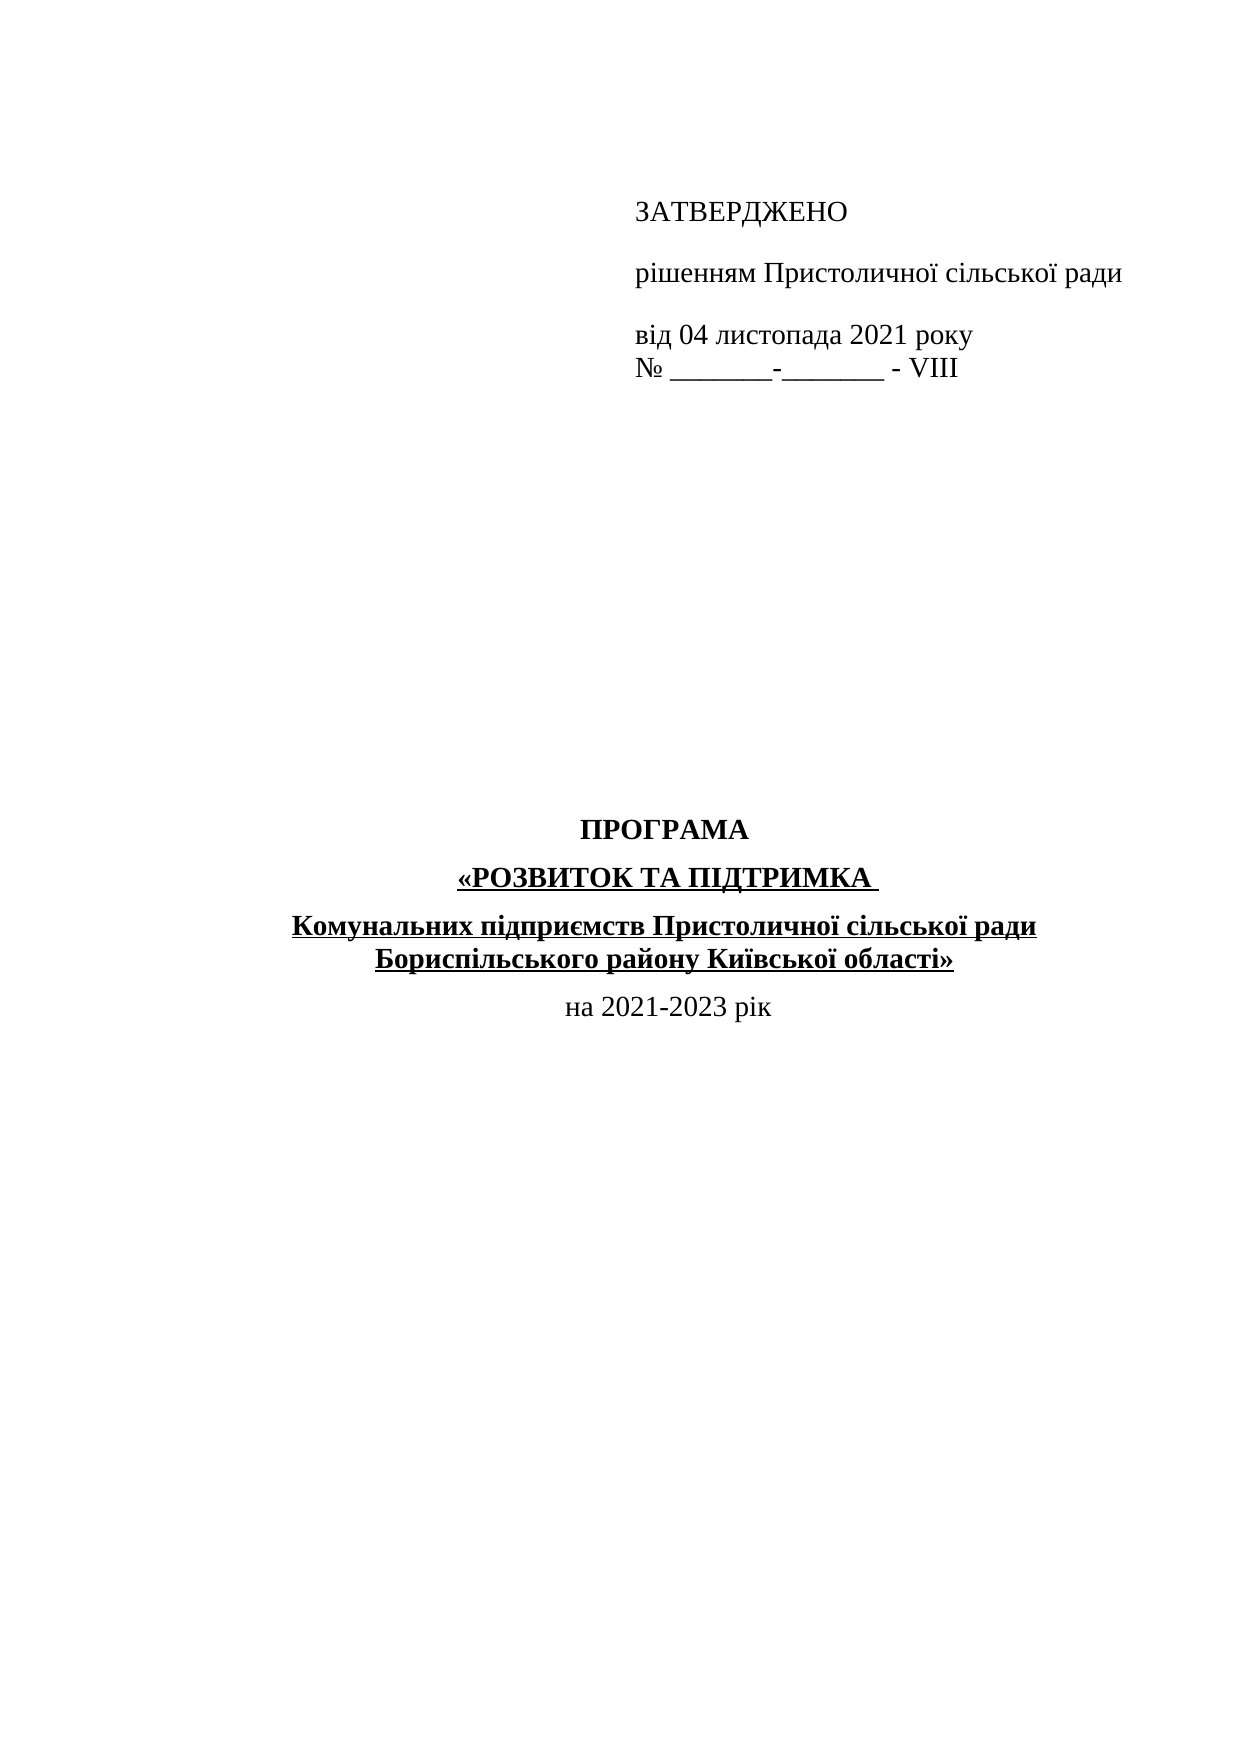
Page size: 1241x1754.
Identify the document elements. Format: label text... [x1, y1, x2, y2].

text «РОЗВИТОК ТА ПІДТРИМКА [177, 860, 1152, 893]
text ПРОГРАМА [177, 812, 1152, 846]
text ЗАТВЕРДЖЕНО [635, 166, 1152, 227]
text від 04 листопада 2021 року [635, 289, 1152, 350]
text на 2021-2023 рік [177, 989, 1152, 1022]
text рішенням Пристоличної сільської ради [635, 227, 1152, 289]
text № _______-_______ - VIII [635, 350, 1152, 384]
text Комунальних підприємств Пристоличної сільської ради Бориспільського району Київської області» [177, 908, 1152, 975]
